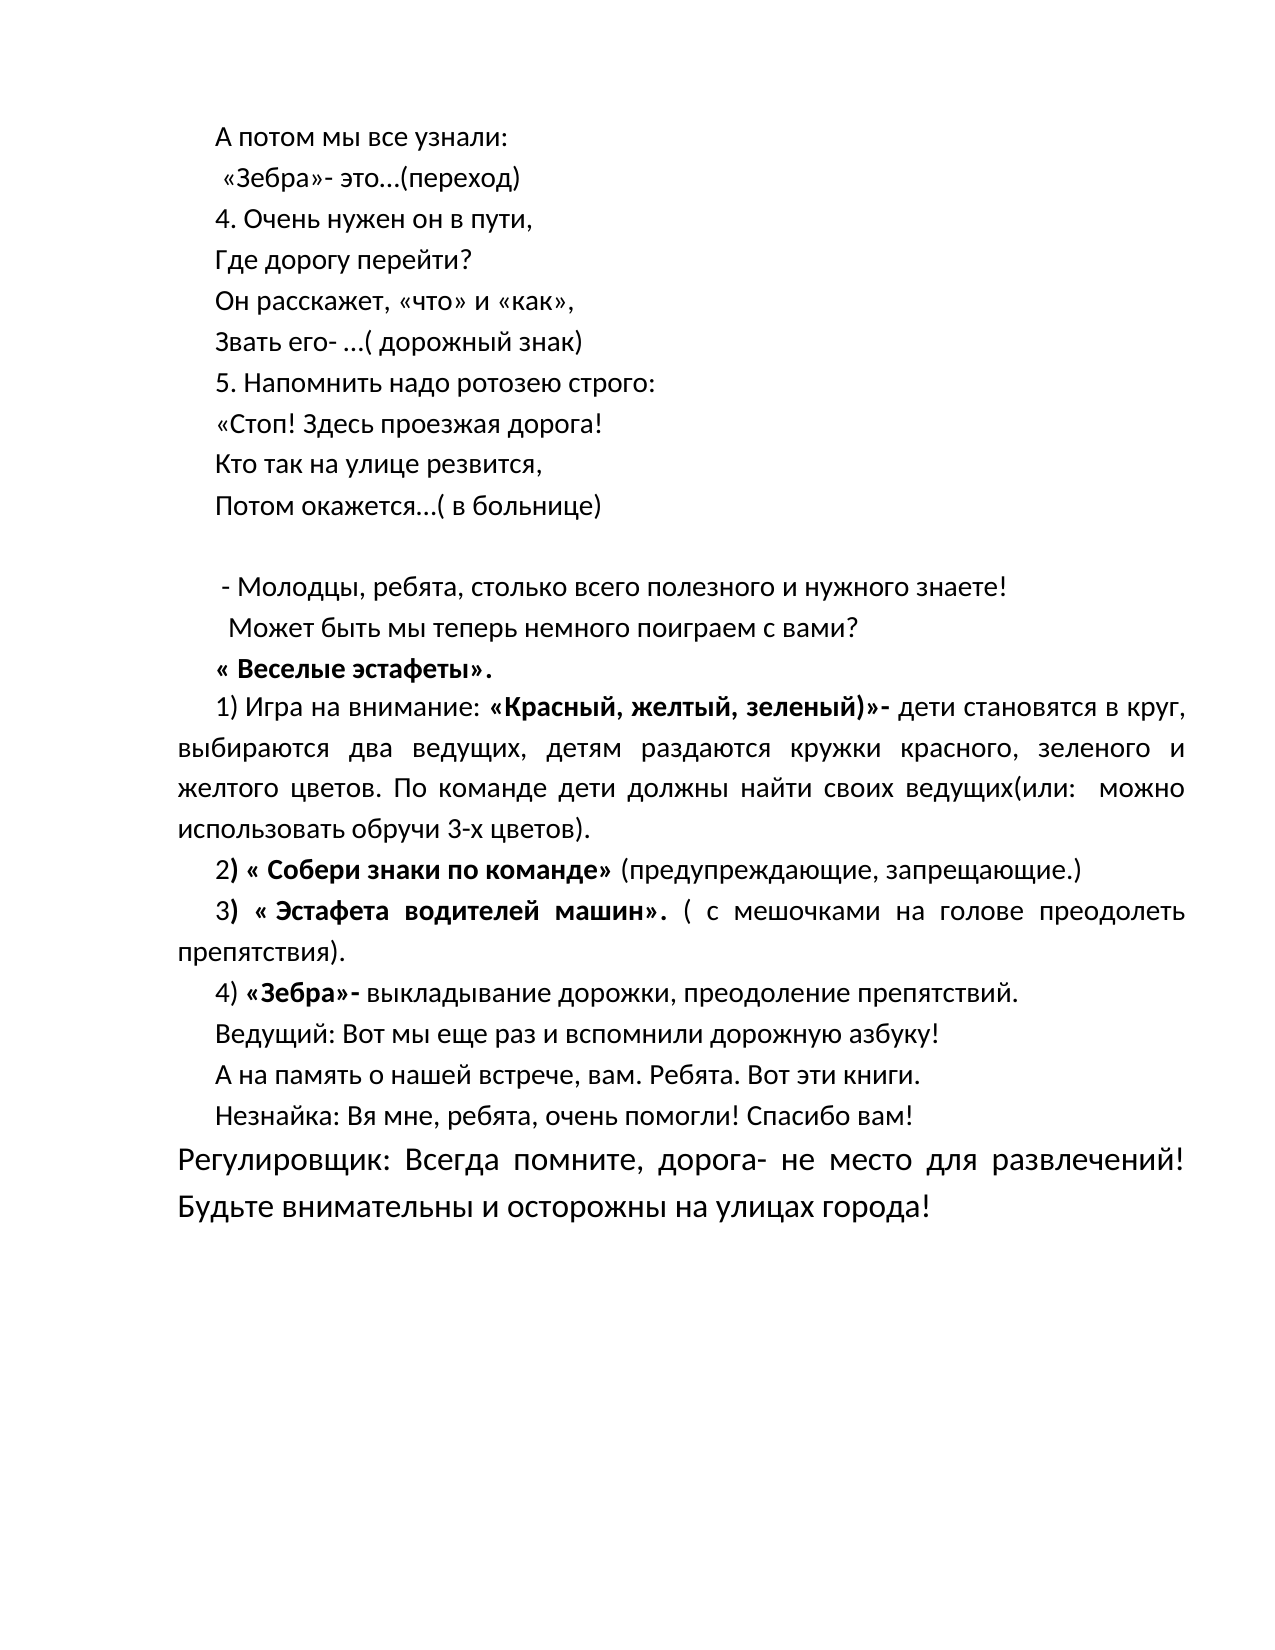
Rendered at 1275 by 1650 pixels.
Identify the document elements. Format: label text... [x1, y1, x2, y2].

text «Стоп! Здесь проезжая дорога! [177, 405, 1186, 440]
text Кто так на улице резвится, [177, 446, 1186, 481]
text Звать его- …( дорожный знак) [177, 323, 1186, 358]
text - Молодцы, ребята, столько всего полезного и нужного знаете! [177, 568, 1186, 604]
text 4) «Зебра»- выкладывание дорожки, преодоление препятствий. [177, 974, 1186, 1010]
text 2) « Собери знаки по команде» (предупреждающие, запрещающие.) [177, 851, 1186, 887]
text «Зебра»- это…(переход) [177, 159, 1186, 195]
text Может быть мы теперь немного поиграем с вами? [177, 609, 1186, 645]
text Регулировщик: Всегда помните, дорога- не место для развлечений! Будьте внимательны и осторожны на улицах города! [177, 1138, 1186, 1226]
text Потом окажется…( в больнице) [177, 487, 1186, 522]
text Он расскажет, «что» и «как», [177, 282, 1186, 317]
text Где дорогу перейти? [177, 241, 1186, 277]
text 1) Игра на внимание: «Красный, желтый, зеленый)»- дети становятся в круг, выбираются два ведущих, детям раздаются кружки красного, зеленого и желтого цветов. По команде дети должны найти своих ведущих(или: можно использовать обручи 3-х цветов). [177, 688, 1186, 846]
text 3) « Эстафета водителей машин». ( с мешочками на голове преодолеть препятствия). [177, 892, 1186, 969]
text Незнайка: Вя мне, ребята, очень помогли! Спасибо вам! [177, 1097, 1186, 1133]
text А на память о нашей встрече, вам. Ребята. Вот эти книги. [177, 1056, 1186, 1092]
text 4. Очень нужен он в пути, [177, 200, 1186, 236]
text Ведущий: Вот мы еще раз и вспомнили дорожную азбуку! [177, 1015, 1186, 1051]
text 5. Напомнить надо ротозею строго: [177, 364, 1186, 399]
text А потом мы все узнали: [177, 118, 1186, 154]
text « Веселые эстафеты». [177, 650, 1186, 686]
